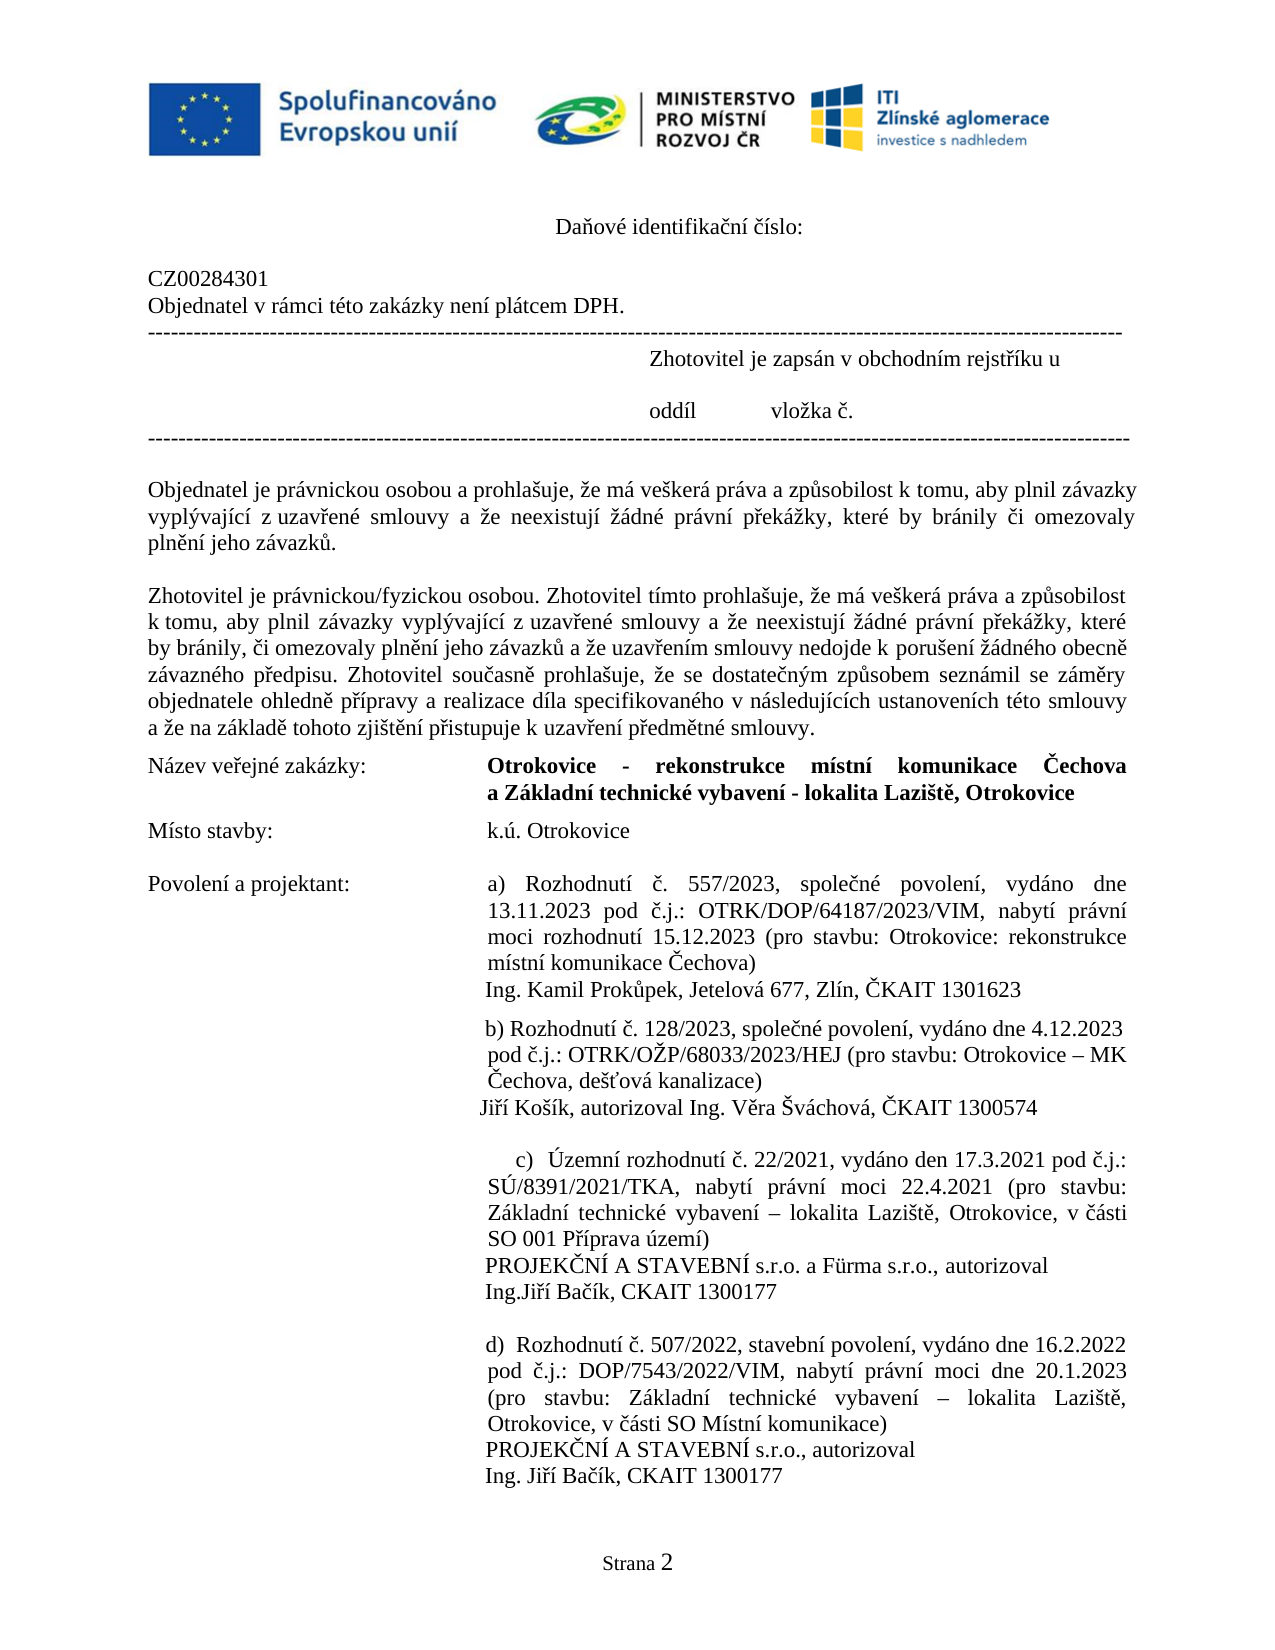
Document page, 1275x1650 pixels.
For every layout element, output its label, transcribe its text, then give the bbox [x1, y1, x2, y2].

text Jiří Košík, autorizoval Ing. Věra Šváchová, ČKAIT 1300574 [148, 1094, 1127, 1120]
text Místo stavby: k.ú. Otrokovice [148, 818, 1127, 844]
text PROJEKČNÍ A STAVEBNÍ s.r.o. a Fürma s.r.o., autorizoval [148, 1252, 1127, 1278]
picture [147, 73, 1059, 158]
text Ing. Kamil Prokůpek, Jetelová 677, Zlín, ČKAIT 1301623 [148, 976, 1127, 1002]
text d) Rozhodnutí č. 507/2022, stavební povolení, vydáno dne 16.2.2022 pod č.j.: DOP/7543/2022/VIM, nabytí právní moci dne 20.1.2023 (pro stavbu: Základní technické vybavení – lokalita Laziště, Otrokovice, v části SO Místní komunikace) [148, 1331, 1127, 1436]
text Ing.Jiří Bačík, CKAIT 1300177 [148, 1278, 1127, 1304]
text CZ00284301 [148, 266, 1137, 292]
text Ing. Jiří Bačík, CKAIT 1300177 [148, 1463, 1127, 1489]
text Název veřejné zakázky: Otrokovice - rekonstrukce místní komunikace Čechova a Základní technické vybavení - lokalita Laziště, Otrokovice [148, 752, 1127, 805]
text Objednatel je právnickou osobou a prohlašuje, že má veškerá práva a způsobilost k tomu, aby plnil závazky vyplývající z uzavřené smlouvy a že neexistují žádné právní překážky, které by bránily či omezovaly plnění jeho závazků. [148, 476, 1137, 555]
text PROJEKČNÍ A STAVEBNÍ s.r.o., autorizoval [148, 1436, 1127, 1463]
text oddíl vložka č. [649, 397, 1137, 424]
text Zhotovitel je zapsán v obchodním rejstříku u [649, 344, 1137, 371]
text Povolení a projektant: a) Rozhodnutí č. 557/2023, společné povolení, vydáno dne 13.11.2023 pod č.j.: OTRK/DOP/64187/2023/VIM, nabytí právní moci rozhodnutí 15.12.2023 (pro stavbu: Otrokovice: rekonstrukce místní komunikace Čechova) [148, 870, 1127, 976]
text c) Územní rozhodnutí č. 22/2021, vydáno den 17.3.2021 pod č.j.: SÚ/8391/2021/TKA, nabytí právní moci 22.4.2021 (pro stavbu: Základní technické vybavení – lokalita Laziště, Otrokovice, v části SO 001 Příprava území) [148, 1146, 1127, 1252]
text --------------------------------------------------------------------------------------------------------------------------------- [148, 424, 1137, 450]
text -------------------------------------------------------------------------------------------------------------------------------- [148, 318, 1137, 344]
text Objednatel v rámci této zakázky není plátcem DPH. [148, 292, 1137, 318]
text Daňové identifikační číslo: [148, 213, 1137, 239]
text b) Rozhodnutí č. 128/2023, společné povolení, vydáno dne 4.12.2023 pod č.j.: OTRK/OŽP/68033/2023/HEJ (pro stavbu: Otrokovice – MK Čechova, dešťová kanalizace) [148, 1014, 1127, 1094]
text Zhotovitel je právnickou/fyzickou osobou. Zhotovitel tímto prohlašuje, že má veškerá práva a způsobilost k tomu, aby plnil závazky vyplývající z uzavřené smlouvy a že neexistují žádné právní překážky, které by bránily, či omezovaly plnění jeho závazků a že uzavřením smlouvy nedojde k porušení žádného obecně závazného předpisu. Zhotovitel současně prohlašuje, že se dostatečným způsobem seznámil se záměry objednatele ohledně přípravy a realizace díla specifikovaného v následujících ustanoveních této smlouvy a že na základě tohoto zjištění přistupuje k uzavření předmětné smlouvy. [148, 582, 1127, 740]
